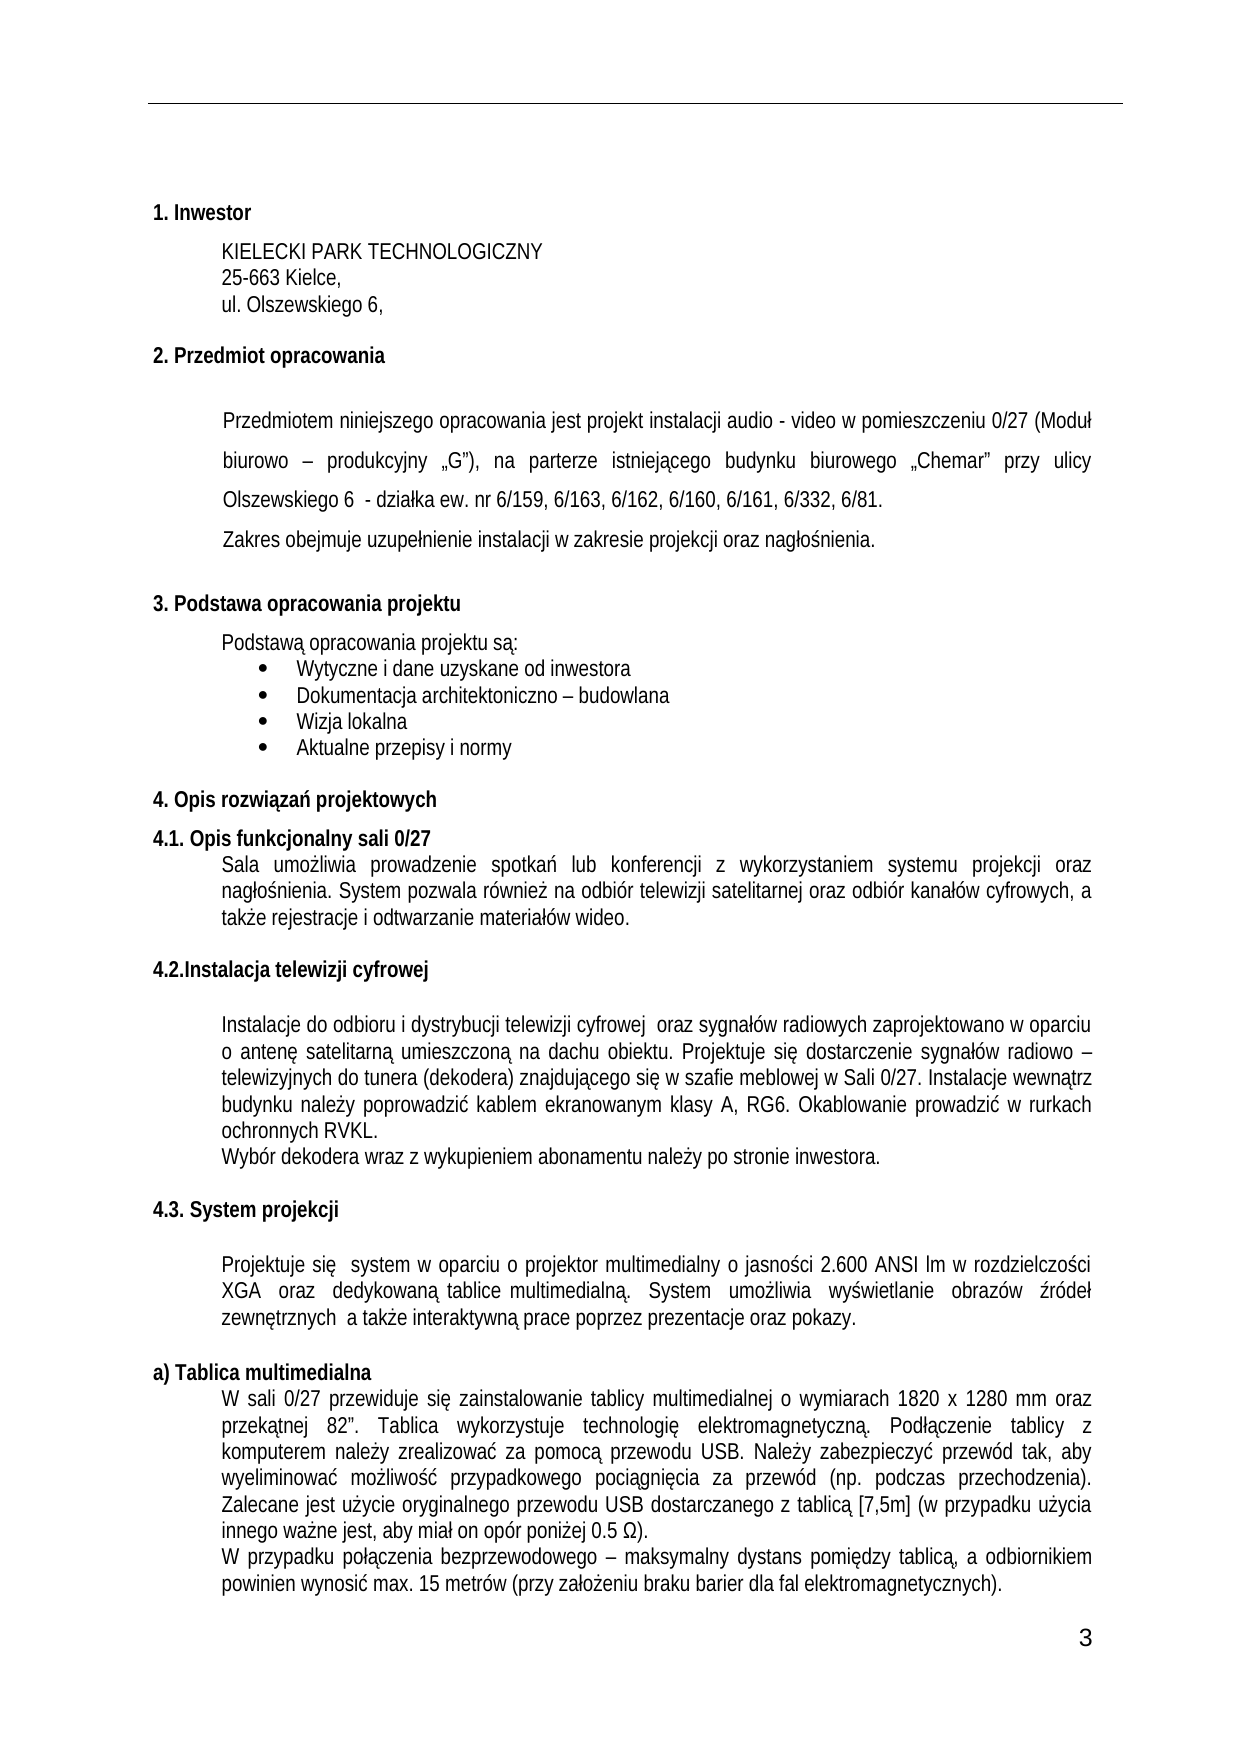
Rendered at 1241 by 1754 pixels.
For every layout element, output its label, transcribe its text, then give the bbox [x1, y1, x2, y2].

subtitle Przedmiot opracowania [148, 342, 1092, 368]
text KIELECKI PARK TECHNOLOGICZNY [221, 238, 1092, 264]
subtitle Inwestor [148, 199, 1092, 225]
text Sala umożliwia prowadzenie spotkań lub konferencji z wykorzystaniem systemu projekcji oraz nagłośnienia. System pozwala również na odbiór telewizji satelitarnej oraz odbiór kanałów cyfrowych, a także rejestracje i odtwarzanie materiałów wideo. [221, 851, 1092, 930]
subtitle Opis funkcjonalny sali 0/27 [148, 824, 1092, 851]
subtitle Opis rozwiązań projektowych [148, 786, 1092, 812]
text Przedmiotem niniejszego opracowania jest projekt instalacji audio - video w pomieszczeniu 0/27 (Moduł biurowo – produkcyjny „G”), na parterze istniejącego budynku biurowego „Chemar” przy ulicy Olszewskiego 6 - działka ew. nr 6/159, 6/163, 6/162, 6/160, 6/161, 6/332, 6/81. [223, 407, 1092, 512]
text Instalacje do odbioru i dystrybucji telewizji cyfrowej oraz sygnałów radiowych zaprojektowano w oparciu o antenę satelitarną umieszczoną na dachu obiektu. Projektuje się dostarczenie sygnałów radiowo – telewizyjnych do tunera (dekodera) znajdującego się w szafie meblowej w Sali 0/27. Instalacje wewnątrz budynku należy poprowadzić kablem ekranowanym klasy A, RG6. Okablowanie prowadzić w rurkach ochronnych RVKL. [221, 1011, 1092, 1143]
list Dokumentacja architektoniczno – budowlana [259, 682, 1092, 708]
list Wizja lokalna [259, 708, 1092, 734]
list Wytyczne i dane uzyskane od inwestora [259, 655, 1092, 682]
list Aktualne przepisy i normy [259, 734, 1092, 761]
text Podstawą opracowania projektu są: [221, 629, 1092, 655]
text Zakres obejmuje uzupełnienie instalacji w zakresie projekcji oraz nagłośnienia. [223, 526, 1092, 552]
text Projektuje się system w oparciu o projektor multimedialny o jasności 2.600 ANSI lm w rozdzielczości XGA oraz dedykowaną tablice multimedialną. System umożliwia wyświetlanie obrazów źródeł zewnętrznych a także interaktywną prace poprzez prezentacje oraz pokazy. [221, 1251, 1092, 1330]
subtitle Instalacja telewizji cyfrowej [148, 956, 1092, 983]
text 25-663 Kielce, [221, 264, 1092, 291]
subtitle Tablica multimedialna [148, 1359, 1092, 1385]
text W sali 0/27 przewiduje się zainstalowanie tablicy multimedialnej o wymiarach 1820 x 1280 mm oraz przekątnej 82”. Tablica wykorzystuje technologię elektromagnetyczną. Podłączenie tablicy z komputerem należy zrealizować za pomocą przewodu USB. Należy zabezpieczyć przewód tak, aby wyeliminować możliwość przypadkowego pociągnięcia za przewód (np. podczas przechodzenia). Zalecane jest użycie oryginalnego przewodu USB dostarczanego z tablicą [7,5m] (w przypadku użycia innego ważne jest, aby miał on opór poniżej 0.5 Ω). [221, 1385, 1092, 1543]
text ul. Olszewskiego 6, [221, 291, 1092, 317]
subtitle Podstawa opracowania projektu [148, 590, 1092, 616]
text W przypadku połączenia bezprzewodowego – maksymalny dystans pomiędzy tablicą, a odbiornikiem powinien wynosić max. 15 metrów (przy założeniu braku barier dla fal elektromagnetycznych). [221, 1543, 1092, 1596]
text Wybór dekodera wraz z wykupieniem abonamentu należy po stronie inwestora. [221, 1143, 1092, 1169]
subtitle System projekcji [148, 1196, 1092, 1222]
